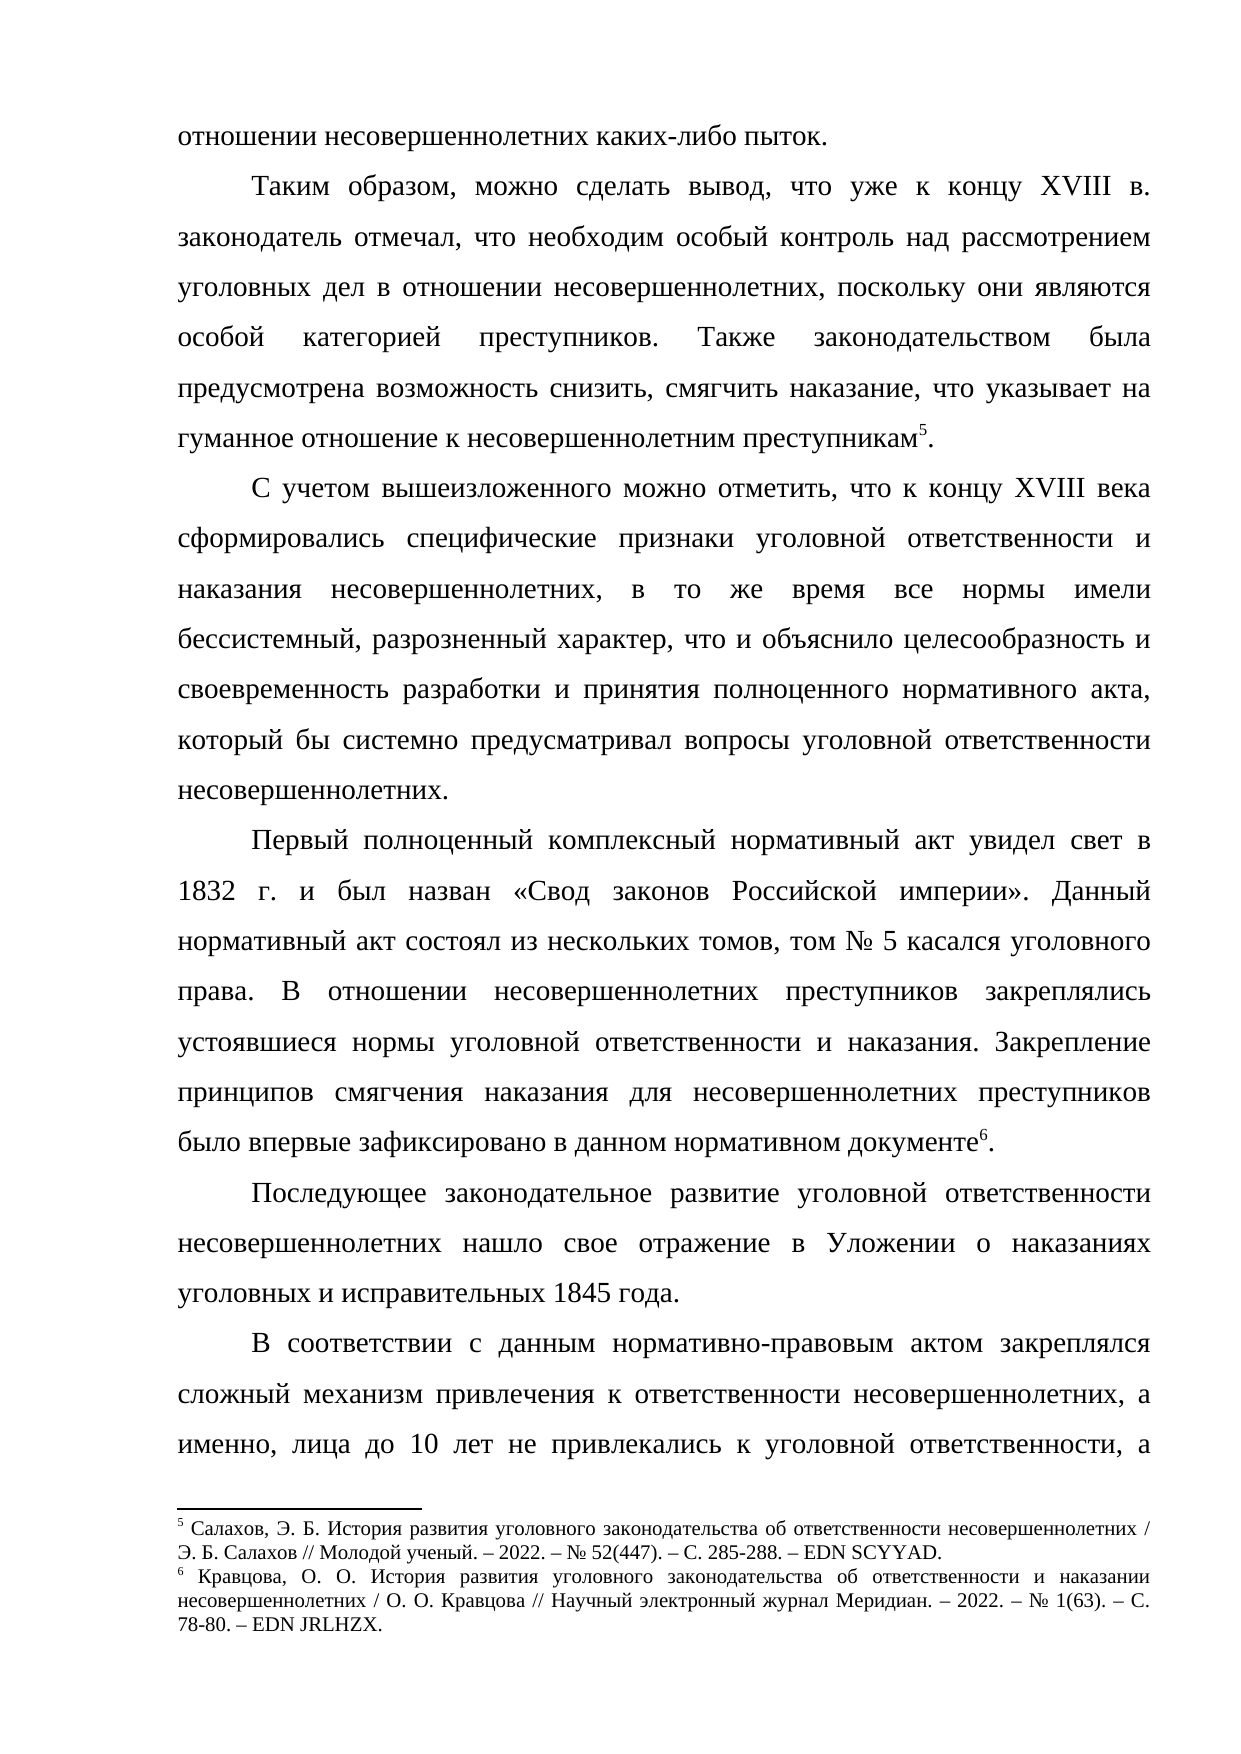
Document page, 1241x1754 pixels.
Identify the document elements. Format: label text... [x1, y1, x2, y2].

text С учетом вышеизложенного можно отметить, что к концу XVIII века сформировались специфические признаки уголовной ответственности и наказания несовершеннолетних, в то же время все нормы имели бессистемный, разрозненный характер, что и объяснило целесообразность и своевременность разработки и принятия полноценного нормативного акта, который бы системно предусматривал вопросы уголовной ответственности несовершеннолетних. [177, 470, 1152, 806]
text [177, 1326, 1152, 1460]
text Таким образом, можно сделать вывод, что уже к концу XVIII в. законодатель отмечал, что необходим особый контроль над рассмотрением уголовных дел в отношении несовершеннолетних, поскольку они являются особой категорией преступников. Также законодательством была предусмотрена возможность снизить, смягчить наказание, что указывает на гуманное отношение к несовершеннолетним преступникам. [177, 168, 1152, 453]
text Последующее законодательное развитие уголовной ответственности несовершеннолетних нашло свое отражение в Уложении о наказаниях уголовных и исправительных 1845 года. [177, 1175, 1152, 1309]
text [177, 118, 1152, 152]
text Первый полноценный комплексный нормативный акт увидел свет в 1832 г. и был назван «Свод законов Российской империи». Данный нормативный акт состоял из нескольких томов, том № 5 касался уголовного права. В отношении несовершеннолетних преступников закреплялись устоявшиеся нормы уголовной ответственности и наказания. Закрепление принципов смягчения наказания для несовершеннолетних преступников было впервые зафиксировано в данном нормативном документе. [177, 822, 1152, 1158]
